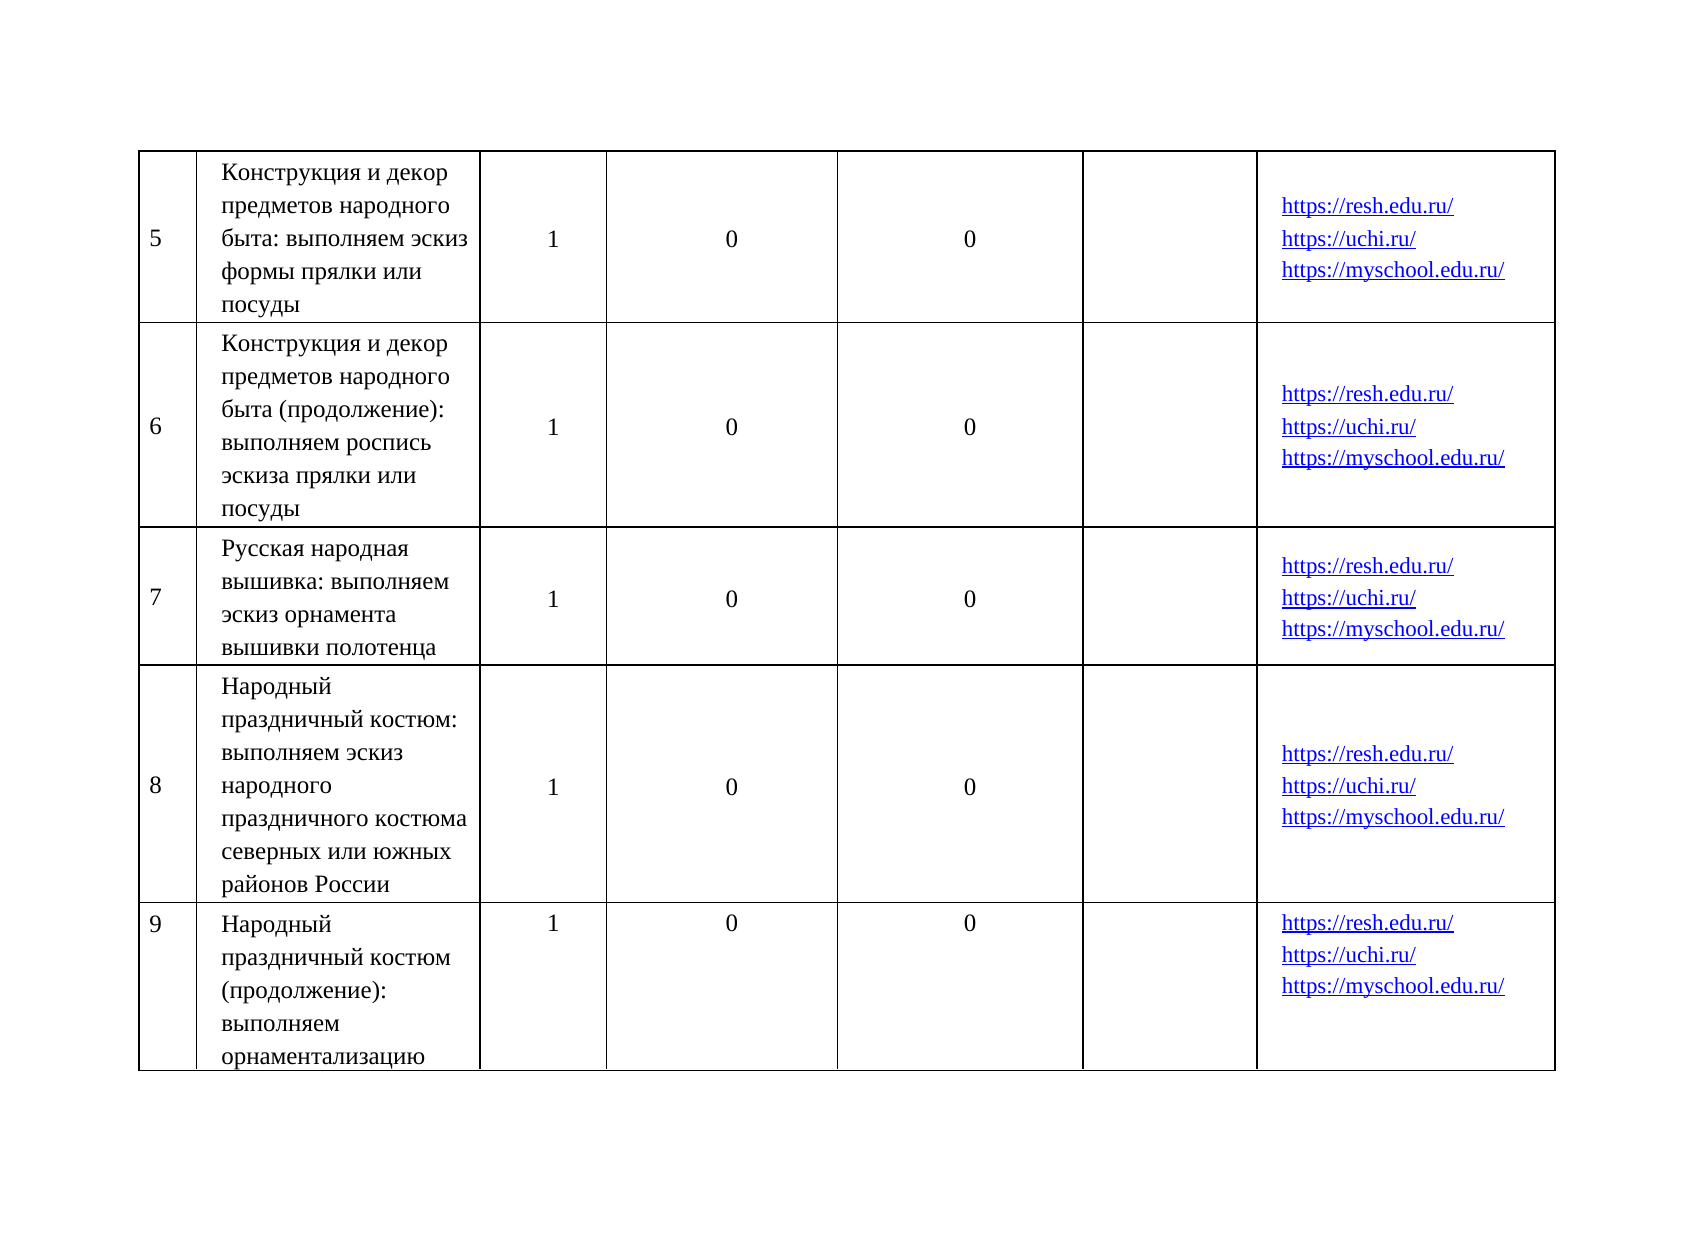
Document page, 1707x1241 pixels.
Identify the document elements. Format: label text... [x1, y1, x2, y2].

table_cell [1258, 152, 1554, 321]
table_cell Конструкция и декор предметов народного быта: выполняем эскиз формы прялки или посуды [197, 152, 479, 321]
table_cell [197, 903, 479, 1069]
table_cell 0 [607, 528, 837, 664]
table_cell 0 [607, 903, 837, 1069]
table_cell 9 [140, 903, 196, 1069]
table_cell 8 [140, 666, 196, 902]
table_cell 0 [838, 152, 1082, 321]
table_cell 0 [607, 152, 837, 321]
table_cell 0 [838, 903, 1082, 1069]
table_cell 0 [607, 323, 837, 526]
table_cell [1084, 323, 1256, 526]
table_cell 5 [140, 152, 196, 321]
table_cell 1 [481, 666, 606, 902]
table_cell 1 [481, 903, 606, 1069]
table_cell [1084, 666, 1256, 902]
table_cell 0 [607, 666, 837, 902]
table_cell 7 [140, 528, 196, 664]
table_cell https://resh.edu.ru/ https://uchi.ru/ https://myschool.edu.ru/ [1258, 666, 1554, 902]
table_cell Народный праздничный костюм: выполняем эскиз народного праздничного костюма северных или южных районов России [197, 666, 479, 902]
table_cell Конструкция и декор предметов народного быта (продолжение): выполняем роспись эскиза прялки или посуды [197, 323, 479, 526]
table_cell 0 [838, 323, 1082, 526]
table_cell 0 [838, 666, 1082, 902]
table_cell [1084, 152, 1256, 321]
table_cell 1 [481, 323, 606, 526]
table_cell 1 [481, 152, 606, 321]
table_cell [1084, 903, 1256, 1069]
table_cell https://resh.edu.ru/ https://uchi.ru/ https://myschool.edu.ru/ [1258, 528, 1554, 664]
table_cell Русская народная вышивка: выполняем эскиз орнамента вышивки полотенца [197, 528, 479, 664]
table_cell [1084, 528, 1256, 664]
table_cell 6 [140, 323, 196, 526]
table_cell https://resh.edu.ru/ https://uchi.ru/ https://myschool.edu.ru/ [1258, 323, 1554, 526]
table_cell 1 [481, 528, 606, 664]
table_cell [1258, 903, 1554, 1069]
table_cell 0 [838, 528, 1082, 664]
